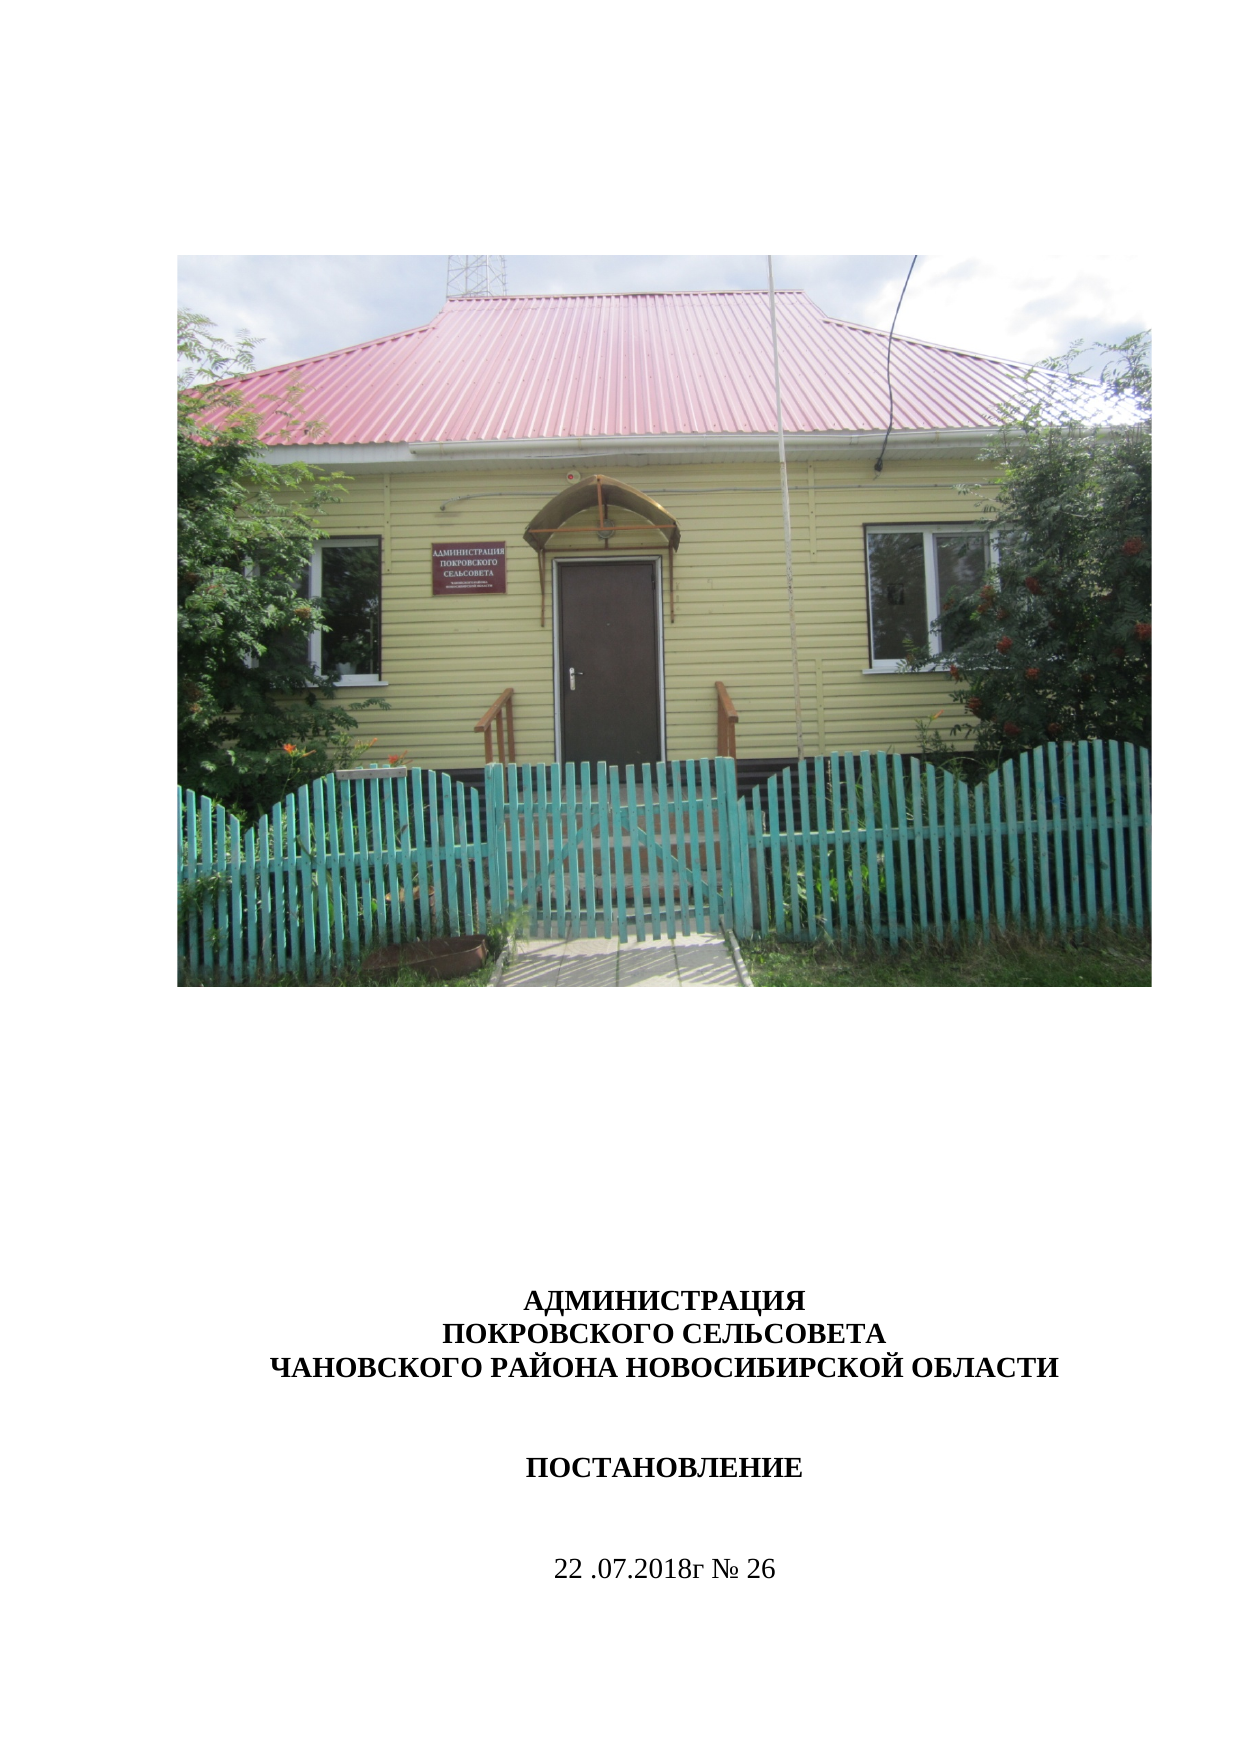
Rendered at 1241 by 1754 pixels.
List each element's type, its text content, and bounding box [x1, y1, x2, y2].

text ПОСТАНОВЛЕНИЕ [177, 1450, 1152, 1484]
text АДМИНИСТРАЦИЯ [177, 1283, 1152, 1316]
text ПОКРОВСКОГО СЕЛЬСОВЕТА [177, 1316, 1152, 1350]
picture [177, 255, 1152, 987]
text 22 .07.2018г № 26 [177, 1551, 1152, 1584]
text ЧАНОВСКОГО РАЙОНА НОВОСИБИРСКОЙ ОБЛАСТИ [177, 1350, 1152, 1383]
